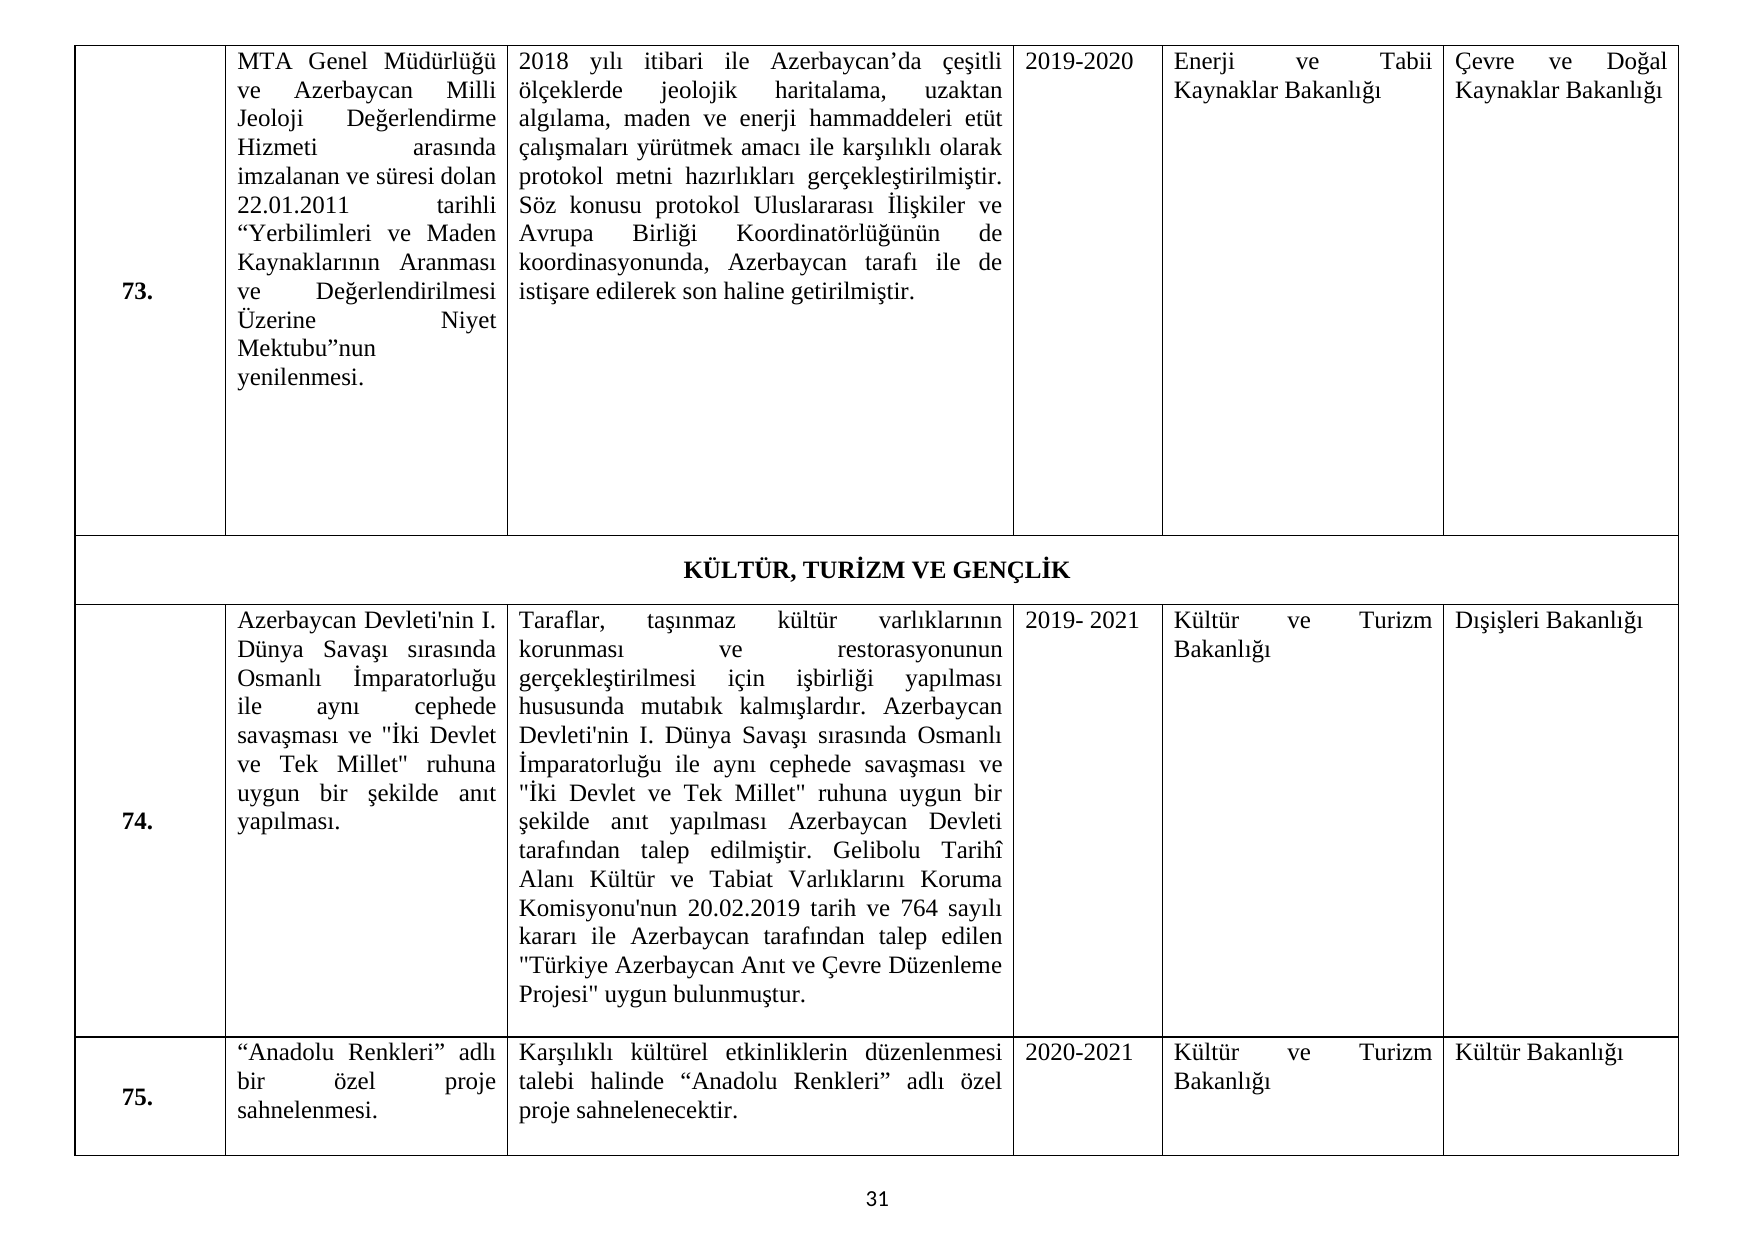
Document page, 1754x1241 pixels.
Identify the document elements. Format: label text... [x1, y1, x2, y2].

table_cell Çevre ve Doğal Kaynaklar Bakanlığı [1444, 46, 1678, 535]
table_cell 2019- 2021 [1014, 605, 1162, 1036]
table_cell [76, 605, 225, 1036]
table_cell “Anadolu Renkleri” adlı bir özel proje sahnelenmesi. [226, 1038, 507, 1154]
table_cell Enerji ve Tabii Kaynaklar Bakanlığı [1163, 46, 1443, 535]
table_cell Taraflar, taşınmaz kültür varlıklarının korunması ve restorasyonunun gerçekleştirilmesi için işbirliği yapılması hususunda mutabık kalmışlardır. Azerbaycan Devleti'nin I. Dünya Savaşı sırasında Osmanlı İmparatorluğu ile aynı cephede savaşması ve "İki Devlet ve Tek Millet" ruhuna uygun bir şekilde anıt yapılması Azerbaycan Devleti tarafından talep edilmiştir. Gelibolu Tarihî Alanı Kültür ve Tabiat Varlıklarını Koruma Komisyonu'nun 20.02.2019 tarih ve 764 sayılı kararı ile Azerbaycan tarafından talep edilen "Türkiye Azerbaycan Anıt ve Çevre Düzenleme Projesi" uygun bulunmuştur. [508, 605, 1013, 1036]
table_cell Karşılıklı kültürel etkinliklerin düzenlenmesi talebi halinde “Anadolu Renkleri” adlı özel proje sahnelenecektir. [508, 1038, 1013, 1154]
table_cell Kültür ve Turizm Bakanlığı [1163, 1038, 1443, 1154]
table_cell 2018 yılı itibari ile Azerbaycan’da çeşitli ölçeklerde jeolojik haritalama, uzaktan algılama, maden ve enerji hammaddeleri etüt çalışmaları yürütmek amacı ile karşılıklı olarak protokol metni hazırlıkları gerçekleştirilmiştir. Söz konusu protokol Uluslararası İlişkiler ve Avrupa Birliği Koordinatörlüğünün de koordinasyonunda, Azerbaycan tarafı ile de istişare edilerek son haline getirilmiştir. [508, 46, 1013, 535]
table_cell Azerbaycan Devleti'nin I. Dünya Savaşı sırasında Osmanlı İmparatorluğu ile aynı cephede savaşması ve "İki Devlet ve Tek Millet" ruhuna uygun bir şekilde anıt yapılması. [226, 605, 507, 1036]
table_cell Kültür ve Turizm Bakanlığı [1163, 605, 1443, 1036]
table_cell 2019-2020 [1014, 46, 1162, 535]
table_cell Kültür Bakanlığı [1444, 1038, 1678, 1154]
table_cell [76, 1038, 225, 1154]
table_cell [76, 46, 225, 535]
table_cell MTA Genel Müdürlüğü ve Azerbaycan Milli Jeoloji Değerlendirme Hizmeti arasında imzalanan ve süresi dolan 22.01.2011 tarihli “Yerbilimleri ve Maden Kaynaklarının Aranması ve Değerlendirilmesi Üzerine Niyet Mektubu”nun yenilenmesi. [226, 46, 507, 535]
table_cell KÜLTÜR, TURİZM VE GENÇLİK [76, 536, 1678, 604]
table_cell Dışişleri Bakanlığı [1444, 605, 1678, 1036]
table_cell 2020-2021 [1014, 1038, 1162, 1154]
